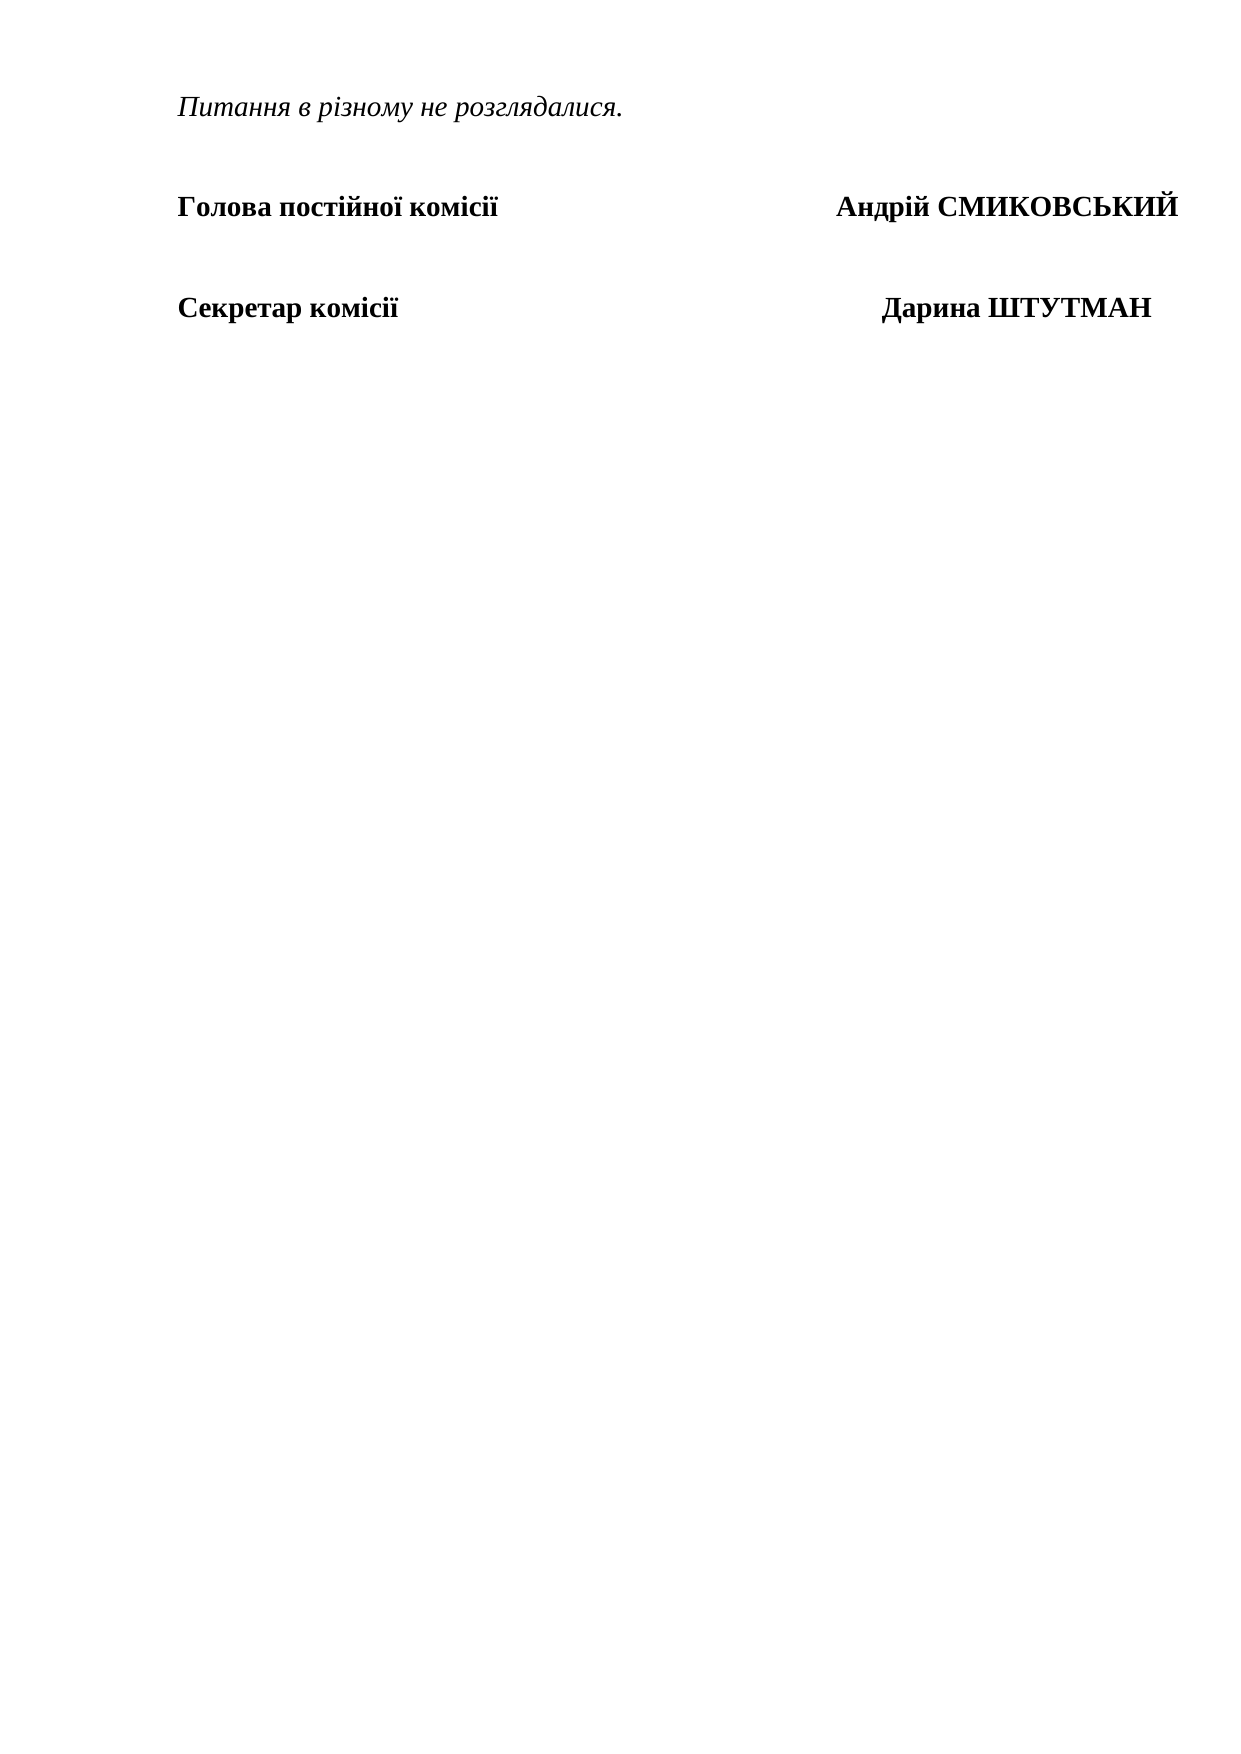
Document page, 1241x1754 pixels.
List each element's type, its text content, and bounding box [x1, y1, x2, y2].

text Секретар комісії Дарина ШТУТМАН [177, 290, 1181, 323]
text Голова постійної комісії Андрій СМИКОВСЬКИЙ [177, 189, 1181, 256]
text Питання в різному не розглядалися. [177, 89, 1181, 122]
